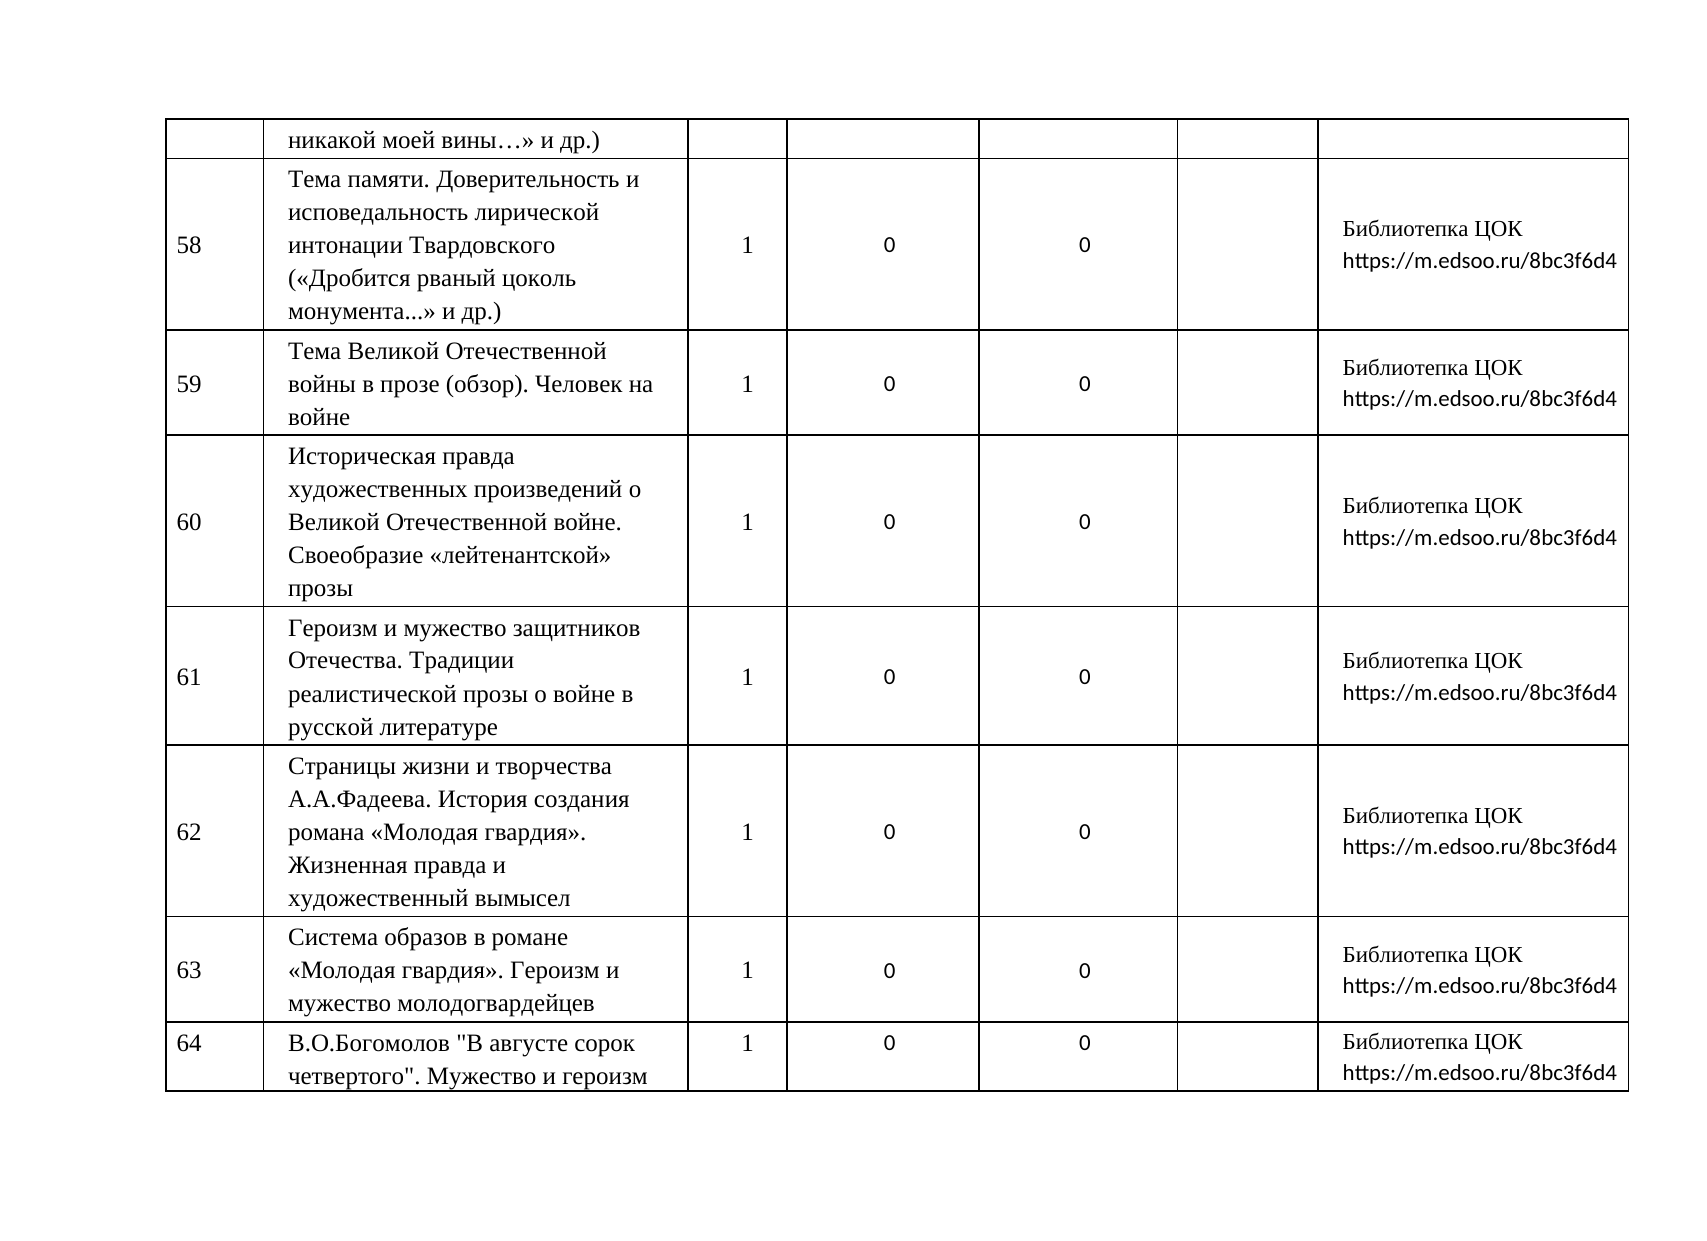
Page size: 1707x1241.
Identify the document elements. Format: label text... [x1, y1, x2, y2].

table_cell 0 [980, 917, 1177, 1021]
table_cell 61 [167, 607, 263, 744]
table_cell 0 [788, 436, 978, 606]
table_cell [264, 120, 687, 157]
table_cell 0 [980, 331, 1177, 434]
table_cell 0 [980, 1023, 1177, 1090]
table_cell 0 [980, 159, 1177, 329]
table_cell 63 [167, 917, 263, 1021]
table_cell 0 [788, 120, 978, 157]
table_cell [1178, 746, 1317, 916]
table_cell Библиотепка ЦОК https://m.edsoo.ru/8bc3f6d4 [1319, 159, 1628, 329]
table_cell 60 [167, 436, 263, 606]
table_cell 0 [788, 607, 978, 744]
table_cell Тема памяти. Доверительность и исповедальность лирической интонации Твардовского («Дробится рваный цоколь монумента...» и др.) [264, 159, 687, 329]
table_cell 0 [980, 436, 1177, 606]
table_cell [1319, 1023, 1628, 1090]
table_cell [1178, 331, 1317, 434]
table_cell 0 [980, 607, 1177, 744]
table_cell 1 [689, 1023, 786, 1090]
table_cell 0 [788, 159, 978, 329]
table_cell [1178, 607, 1317, 744]
table_cell 1 [689, 436, 786, 606]
table_cell Историческая правда художественных произведений о Великой Отечественной войне. Своеобразие «лейтенантской» прозы [264, 436, 687, 606]
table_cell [1319, 120, 1628, 157]
table_cell 0 [980, 746, 1177, 916]
table_cell 0 [788, 917, 978, 1021]
table_cell [1178, 120, 1317, 157]
table_cell 57 [167, 120, 263, 157]
table_cell 0 [788, 1023, 978, 1090]
table_cell 1 [689, 120, 786, 157]
table_cell 62 [167, 746, 263, 916]
table_cell 64 [167, 1023, 263, 1090]
table_cell 1 [689, 917, 786, 1021]
table_cell [1178, 159, 1317, 329]
table_cell Страницы жизни и творчества А.А.Фадеева. История создания романа «Молодая гвардия». Жизненная правда и художественный вымысел [264, 746, 687, 916]
table_cell Библиотепка ЦОК https://m.edsoo.ru/8bc3f6d4 [1319, 331, 1628, 434]
table_cell 1 [689, 159, 786, 329]
table_cell Библиотепка ЦОК https://m.edsoo.ru/8bc3f6d4 [1319, 746, 1628, 916]
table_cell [264, 1023, 687, 1090]
table_cell 0 [788, 331, 978, 434]
table_cell Библиотепка ЦОК https://m.edsoo.ru/8bc3f6d4 [1319, 436, 1628, 606]
table_cell Библиотепка ЦОК https://m.edsoo.ru/8bc3f6d4 [1319, 607, 1628, 744]
table_cell 1 [689, 746, 786, 916]
table_cell Героизм и мужество защитников Отечества. Традиции реалистической прозы о войне в русской литературе [264, 607, 687, 744]
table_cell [1319, 917, 1628, 1021]
table_cell [1178, 917, 1317, 1021]
table_cell 0 [788, 746, 978, 916]
table_cell 1 [689, 607, 786, 744]
table_cell Система образов в романе «Молодая гвардия». Героизм и мужество молодогвардейцев [264, 917, 687, 1021]
table_cell [1178, 436, 1317, 606]
table_cell [1178, 1023, 1317, 1090]
table_cell 59 [167, 331, 263, 434]
table_cell 0 [980, 120, 1177, 157]
table_cell 1 [689, 331, 786, 434]
table_cell 58 [167, 159, 263, 329]
table_cell Тема Великой Отечественной войны в прозе (обзор). Человек на войне [264, 331, 687, 434]
